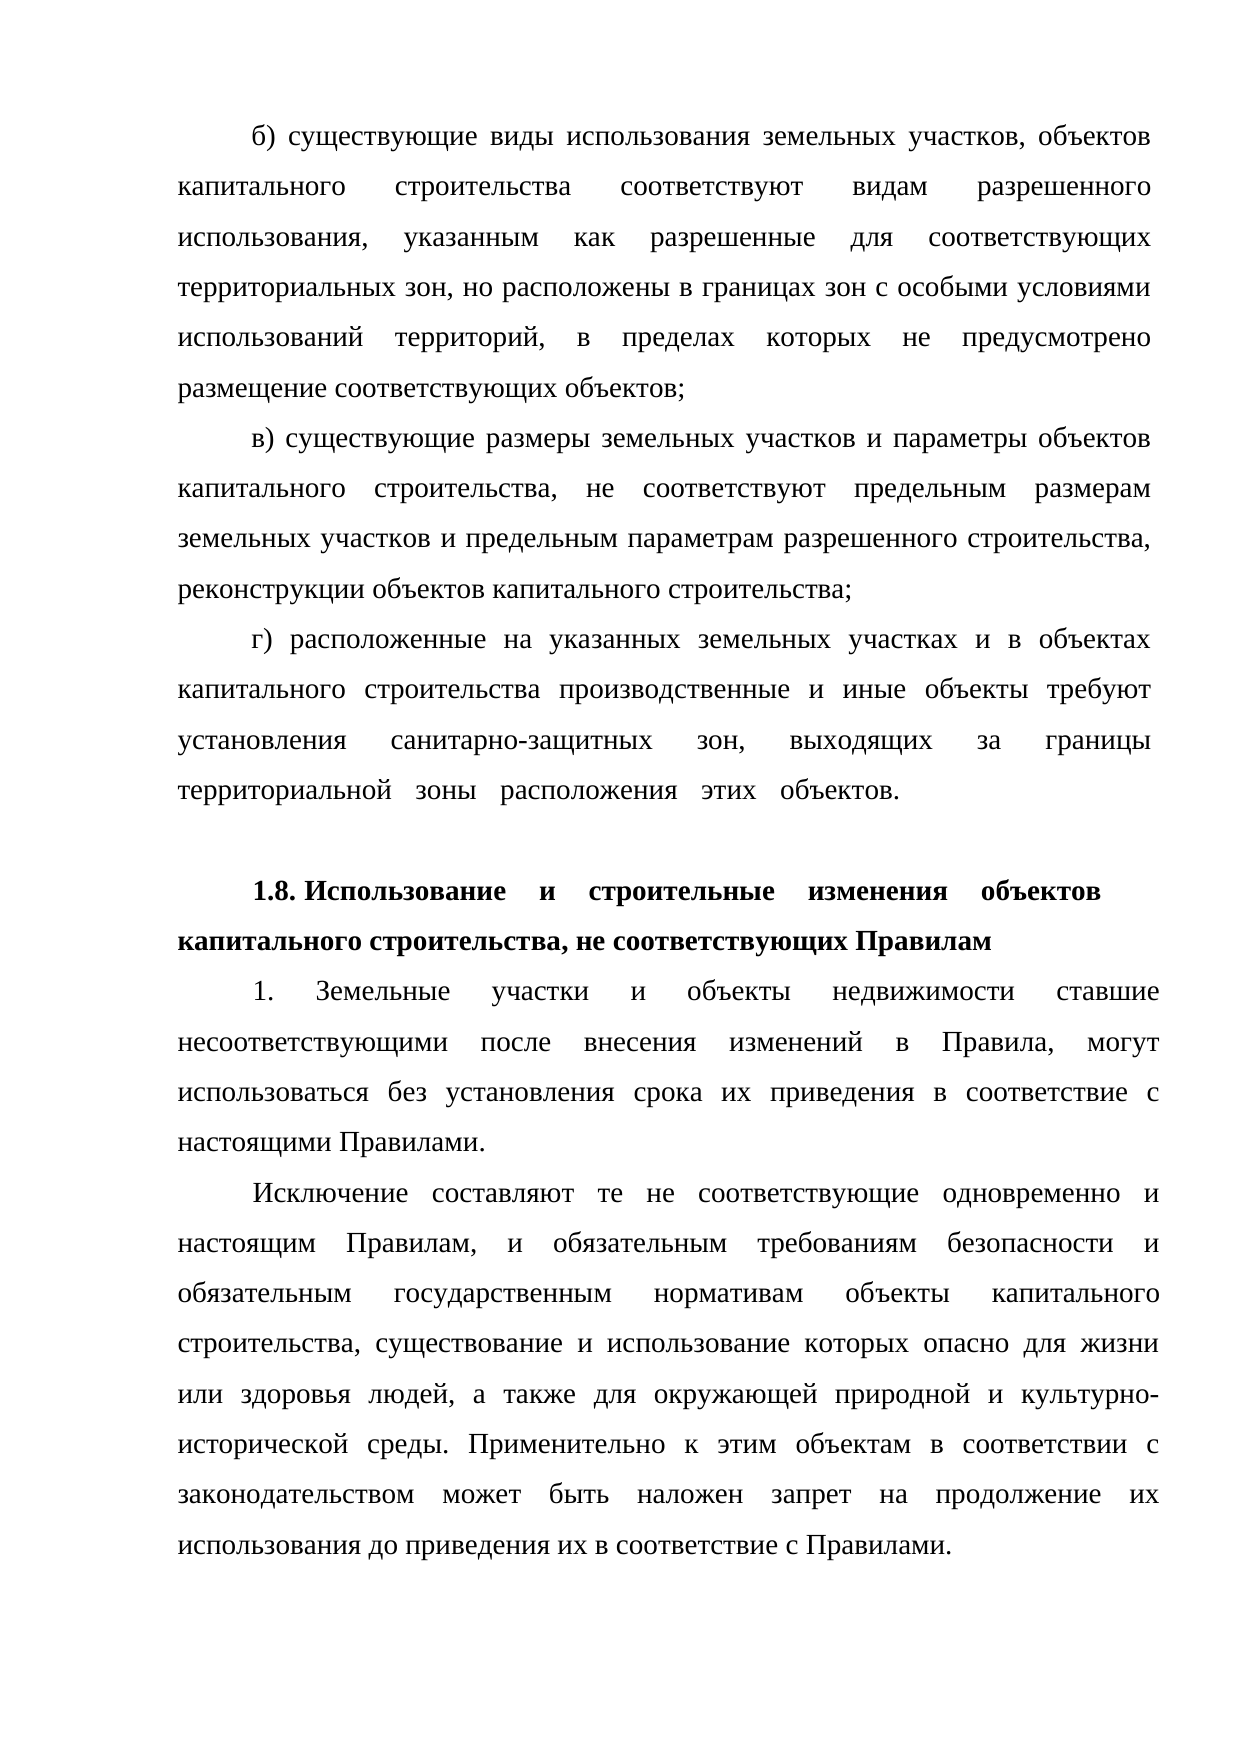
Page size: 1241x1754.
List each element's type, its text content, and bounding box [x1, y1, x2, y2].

text в) существующие размеры земельных участков и параметры объектов капитального строительства, не соответствуют предельным размерам земельных участков и предельным параметрам разрешенного строительства, реконструкции объектов капитального строительства; [177, 420, 1152, 604]
text 1. Земельные участки и объекты недвижимости ставшие несоответствующими после внесения изменений в Правила, могут использоваться без установления срока их приведения в соответствие с настоящими Правилами. [177, 973, 1160, 1158]
text б) существующие виды использования земельных участков, объектов капитального строительства соответствуют видам разрешенного использования, указанным как разрешенные для соответствующих территориальных зон, но расположены в границах зон с особыми условиями использований территорий, в пределах которых не предусмотрено размещение соответствующих объектов; [177, 118, 1152, 403]
text Исключение составляют те не соответствующие одновременно и настоящим Правилам, и обязательным требованиям безопасности и обязательным государственным нормативам объекты капитального строительства, существование и использование которых опасно для жизни или здоровья людей, а также для окружающей природной и культурно-исторической среды. Применительно к этим объектам в соответствии с законодательством может быть наложен запрет на продолжение их использования до приведения их в соответствие с Правилами. [177, 1175, 1160, 1560]
text 1.8. Использование и строительные изменения объектов капитального строительства, не соответствующих Правилам [177, 873, 1103, 957]
text г) расположенные на указанных земельных участках и в объектах капитального строительства производственные и иные объекты требуют установления санитарно-защитных зон, выходящих за границы территориальной зоны расположения этих объектов. и могут оказать негативное воздействие на жилую и общественно-деловую застройку (зону). [177, 621, 1152, 856]
